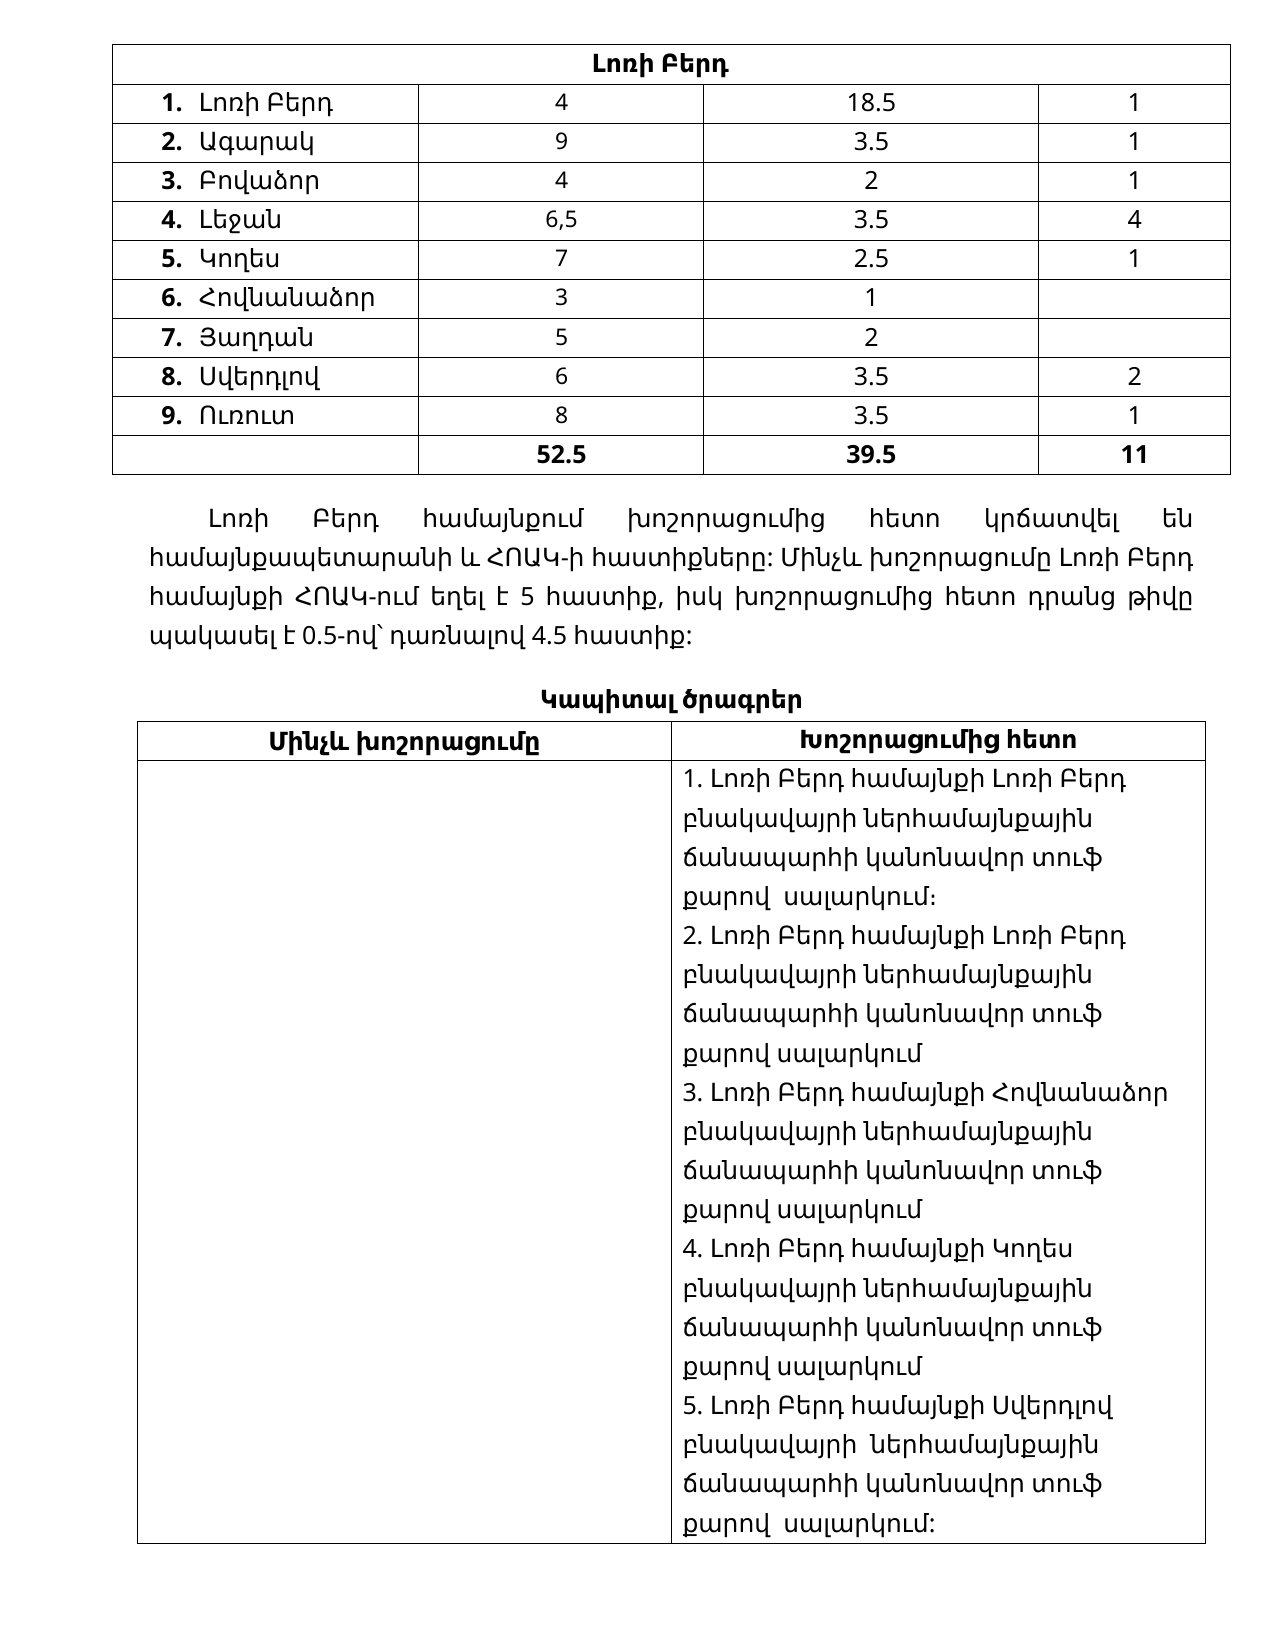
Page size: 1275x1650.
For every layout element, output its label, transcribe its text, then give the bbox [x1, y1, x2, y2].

table_cell Սվերդլով [113, 358, 418, 396]
table_cell 39.5 [704, 436, 1038, 474]
table_cell Բովաձոր [113, 163, 418, 201]
table_cell 9 [419, 124, 703, 162]
table_cell 2 [704, 163, 1038, 201]
table_cell 3.5 [704, 202, 1038, 239]
table_cell [138, 761, 671, 1543]
table_cell 4 [419, 85, 703, 123]
table_cell [1039, 280, 1230, 318]
table_cell 3 [419, 280, 703, 318]
table_cell Լեջան [113, 202, 418, 239]
table_cell [113, 45, 342, 84]
table_cell 2 [704, 319, 1038, 357]
table_cell 3.5 [704, 358, 1038, 396]
table_cell 6 [419, 358, 703, 396]
text Լոռի Բերդ համայնքում խոշորացումից հետո կրճատվել են համայնքապետարանի և ՀՈԱԿ-ի հաստիքները: Մինչև խոշորացումը Լոռի Բերդ համայնքի ՀՈԱԿ-ում եղել է 5 հաստիք, իսկ խոշորացումից հետո դրանց թիվը պակասել է 0.5-ով՝ դառնալով 4.5 հաստիք: [149, 500, 1194, 652]
table_cell Կողես [113, 241, 418, 278]
table_cell 3.5 [704, 124, 1038, 162]
text Կապիտալ ծրագրեր [149, 682, 1194, 716]
table_header Խոշորացումից հետո [672, 722, 1205, 760]
table_cell 1 [1039, 85, 1230, 123]
table_cell 2.5 [704, 241, 1038, 278]
table_cell 7 [419, 241, 703, 278]
table_cell Ուռուտ [113, 397, 418, 435]
table_cell 18.5 [704, 85, 1038, 123]
table_cell [113, 436, 418, 474]
table_header Մինչև խոշորացումը [138, 722, 671, 760]
table_cell 52.5 [419, 436, 703, 474]
table_cell Յաղդան [113, 319, 418, 357]
table_cell 4 [1039, 202, 1230, 239]
table_cell 5 [419, 319, 703, 357]
table_cell 6,5 [419, 202, 703, 239]
table_cell 1. Լոռի Բերդ համայնքի Լոռի Բերդ բնակավայրի ներհամայնքային ճանապարհի կանոնավոր տուֆ քարով սալարկում։ 2. Լոռի Բերդ համայնքի Լոռի Բերդ բնակավայրի ներհամայնքային ճանապարհի կանոնավոր տուֆ քարով սալարկում 3. Լոռի Բերդ համայնքի Հովնանաձոր բնակավայրի ներհամայնքային ճանապարհի կանոնավոր տուֆ քարով սալարկում 4. Լոռի Բերդ համայնքի Կողես բնակավայրի ներհամայնքային ճանապարհի կանոնավոր տուֆ քարով սալարկում 5. Լոռի Բերդ համայնքի Սվերդլով բնակավայրի ներհամայնքային ճանապարհի կանոնավոր տուֆ քարով սալարկում: [672, 761, 1205, 1543]
table_cell 2 [1039, 358, 1230, 396]
table_cell 11 [1039, 436, 1230, 474]
table_cell Հովնանաձոր [113, 280, 418, 318]
table_cell 4 [419, 163, 703, 201]
table_cell Լոռի Բերդ [113, 85, 418, 123]
table_cell [1039, 319, 1230, 357]
table_cell Լոռի Բերդ [342, 45, 978, 84]
table_cell 1 [1039, 241, 1230, 278]
table_cell [979, 45, 1230, 84]
table_cell 1 [704, 280, 1038, 318]
table_cell 1 [1039, 124, 1230, 162]
table_cell Ագարակ [113, 124, 418, 162]
table_cell 1 [1039, 163, 1230, 201]
table_cell 1 [1039, 397, 1230, 435]
table_cell 3.5 [704, 397, 1038, 435]
table_cell 8 [419, 397, 703, 435]
